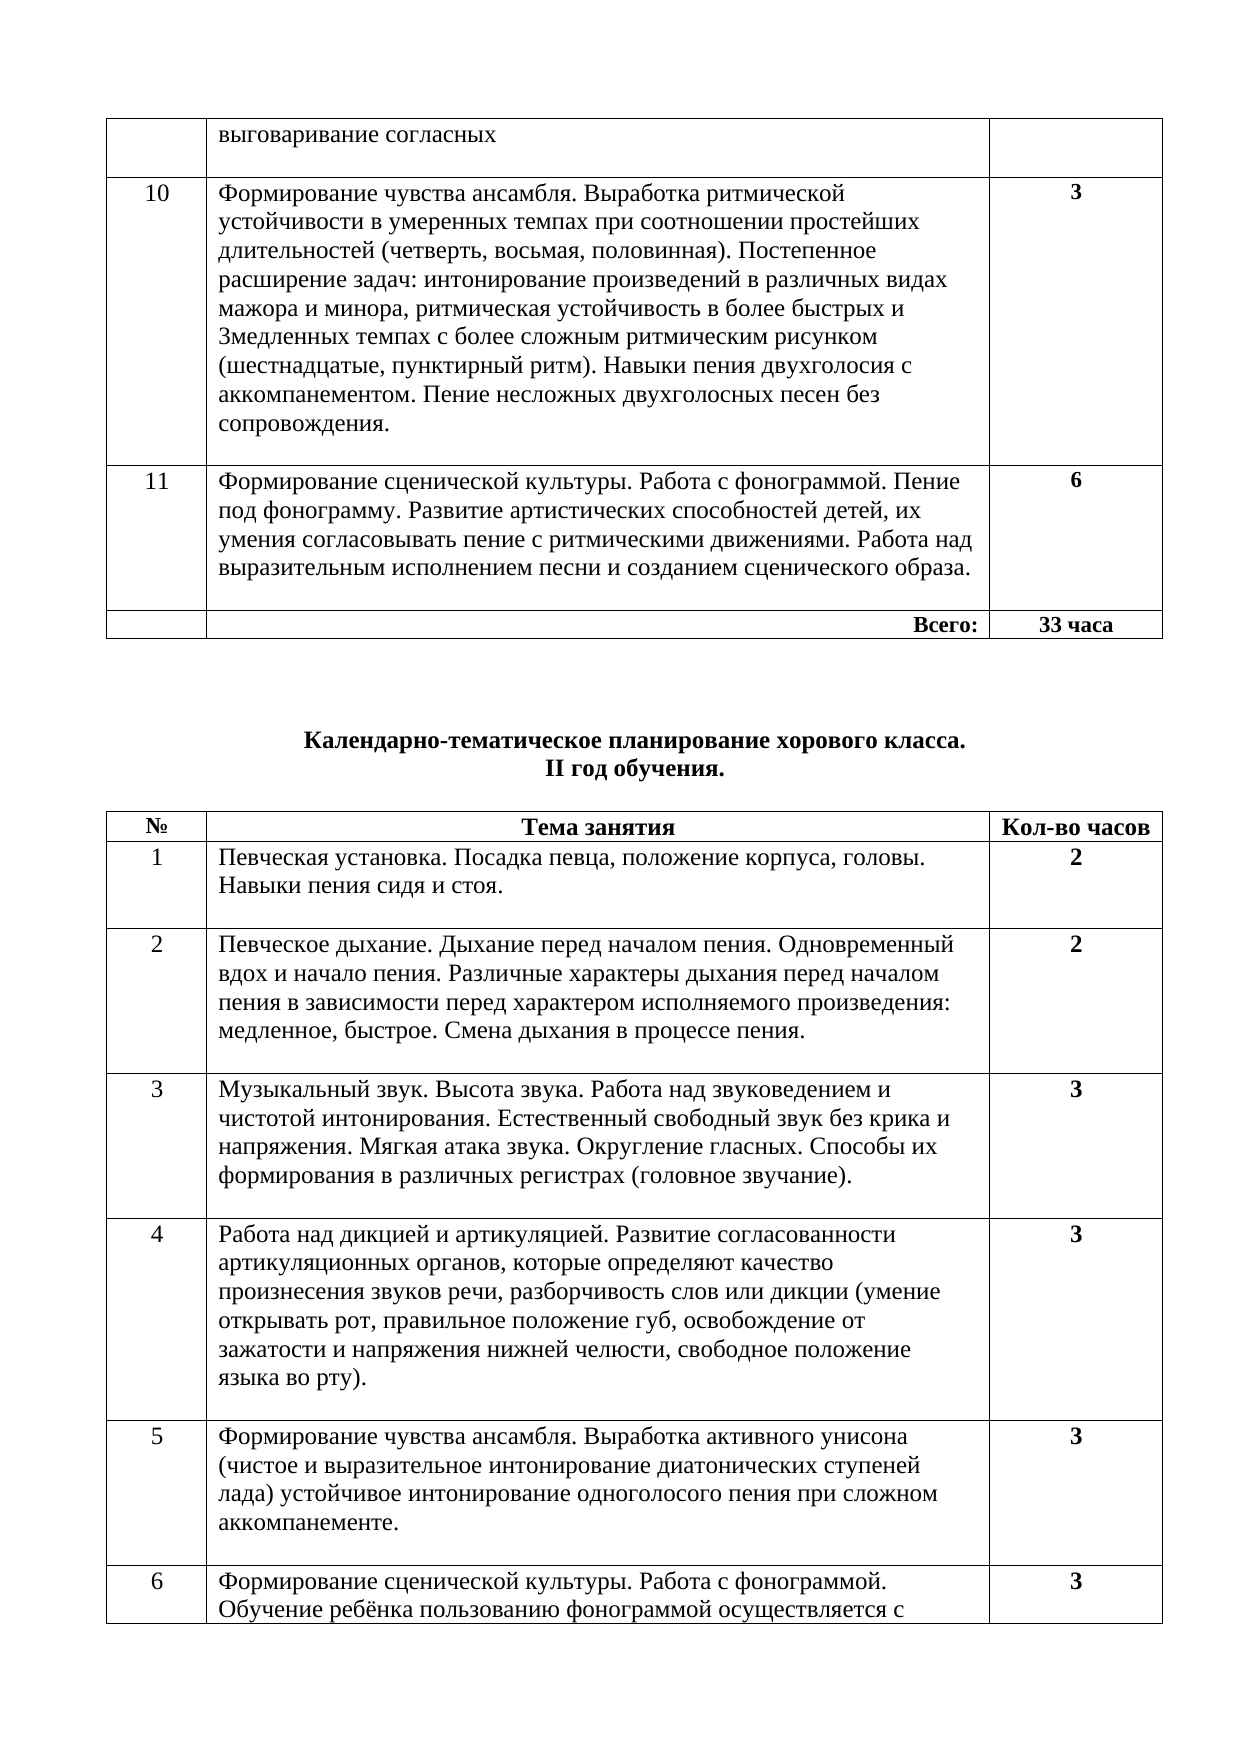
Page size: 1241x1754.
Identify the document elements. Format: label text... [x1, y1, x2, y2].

table_cell 6 [990, 466, 1162, 610]
table_cell 3 [990, 119, 1162, 177]
table_cell 6 [107, 1566, 206, 1623]
table_cell 3 [107, 1074, 206, 1218]
table_cell 3 [990, 1219, 1162, 1420]
table_cell 3 [990, 1074, 1162, 1218]
table_cell 3 [990, 1566, 1162, 1623]
table_cell Формирование чувства ансамбля. Выработка ритмической устойчивости в умеренных темпах при соотношении простейших длительностей (четверть, восьмая, половинная). Постепенное расширение задач: интонирование произведений в различных видах мажора и минора, ритмическая устойчивость в более быстрых и 3медленных темпах с более сложным ритмическим рисунком (шестнадцатые, пунктирный ритм). Навыки пения двухголосия с аккомпанементом. Пение несложных двухголосных песен без сопровождения. [207, 178, 989, 465]
table_cell [107, 611, 206, 637]
table_cell 1 [107, 842, 206, 928]
table_cell 2 [990, 842, 1162, 928]
table_cell 33 часа [990, 611, 1162, 637]
table_cell Работа над дикцией и артикуляцией. Развитие согласованности артикуляционных органов, которые определяют качество произнесения звуков речи, разборчивость слов или дикции (умение открывать рот, правильное положение губ, освобождение от зажатости и напряжения нижней челюсти, свободное положение языка во рту). [207, 1219, 989, 1420]
table_cell 4 [107, 1219, 206, 1420]
table_cell 3 [990, 178, 1162, 465]
table_cell 5 [107, 1421, 206, 1565]
table_cell 3 [990, 1421, 1162, 1565]
text II год обучения. [118, 753, 1152, 782]
table_header Кол-во часов [990, 812, 1162, 841]
table_cell 2 [107, 929, 206, 1073]
table_header № [107, 812, 206, 841]
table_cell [207, 119, 989, 177]
table_cell Певческая установка. Посадка певца, положение корпуса, головы. Навыки пения сидя и стоя. [207, 842, 989, 928]
table_cell 9 [107, 119, 206, 177]
table_header Тема занятия [207, 812, 989, 841]
table_cell Певческое дыхание. Дыхание перед началом пения. Одновременный вдох и начало пения. Различные характеры дыхания перед началом пения в зависимости перед характером исполняемого произведения: медленное, быстрое. Смена дыхания в процессе пения. [207, 929, 989, 1073]
table_cell 2 [990, 929, 1162, 1073]
table_cell Формирование чувства ансамбля. Выработка активного унисона (чистое и выразительное интонирование диатонических ступеней лада) устойчивое интонирование одноголосого пения при сложном аккомпанементе. [207, 1421, 989, 1565]
table_cell Формирование сценической культуры. Работа с фонограммой. Пение под фонограмму. Развитие артистических способностей детей, их умения согласовывать пение с ритмическими движениями. Работа над выразительным исполнением песни и созданием сценического образа. [207, 466, 989, 610]
text Календарно-тематическое планирование хорового класса. [118, 725, 1152, 753]
table_cell 10 [107, 178, 206, 465]
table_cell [207, 1566, 989, 1623]
table_cell Всего: [207, 611, 989, 637]
table_cell 11 [107, 466, 206, 610]
table_cell Музыкальный звук. Высота звука. Работа над звуковедением и чистотой интонирования. Естественный свободный звук без крика и напряжения. Мягкая атака звука. Округление гласных. Способы их формирования в различных регистрах (головное звучание). [207, 1074, 989, 1218]
